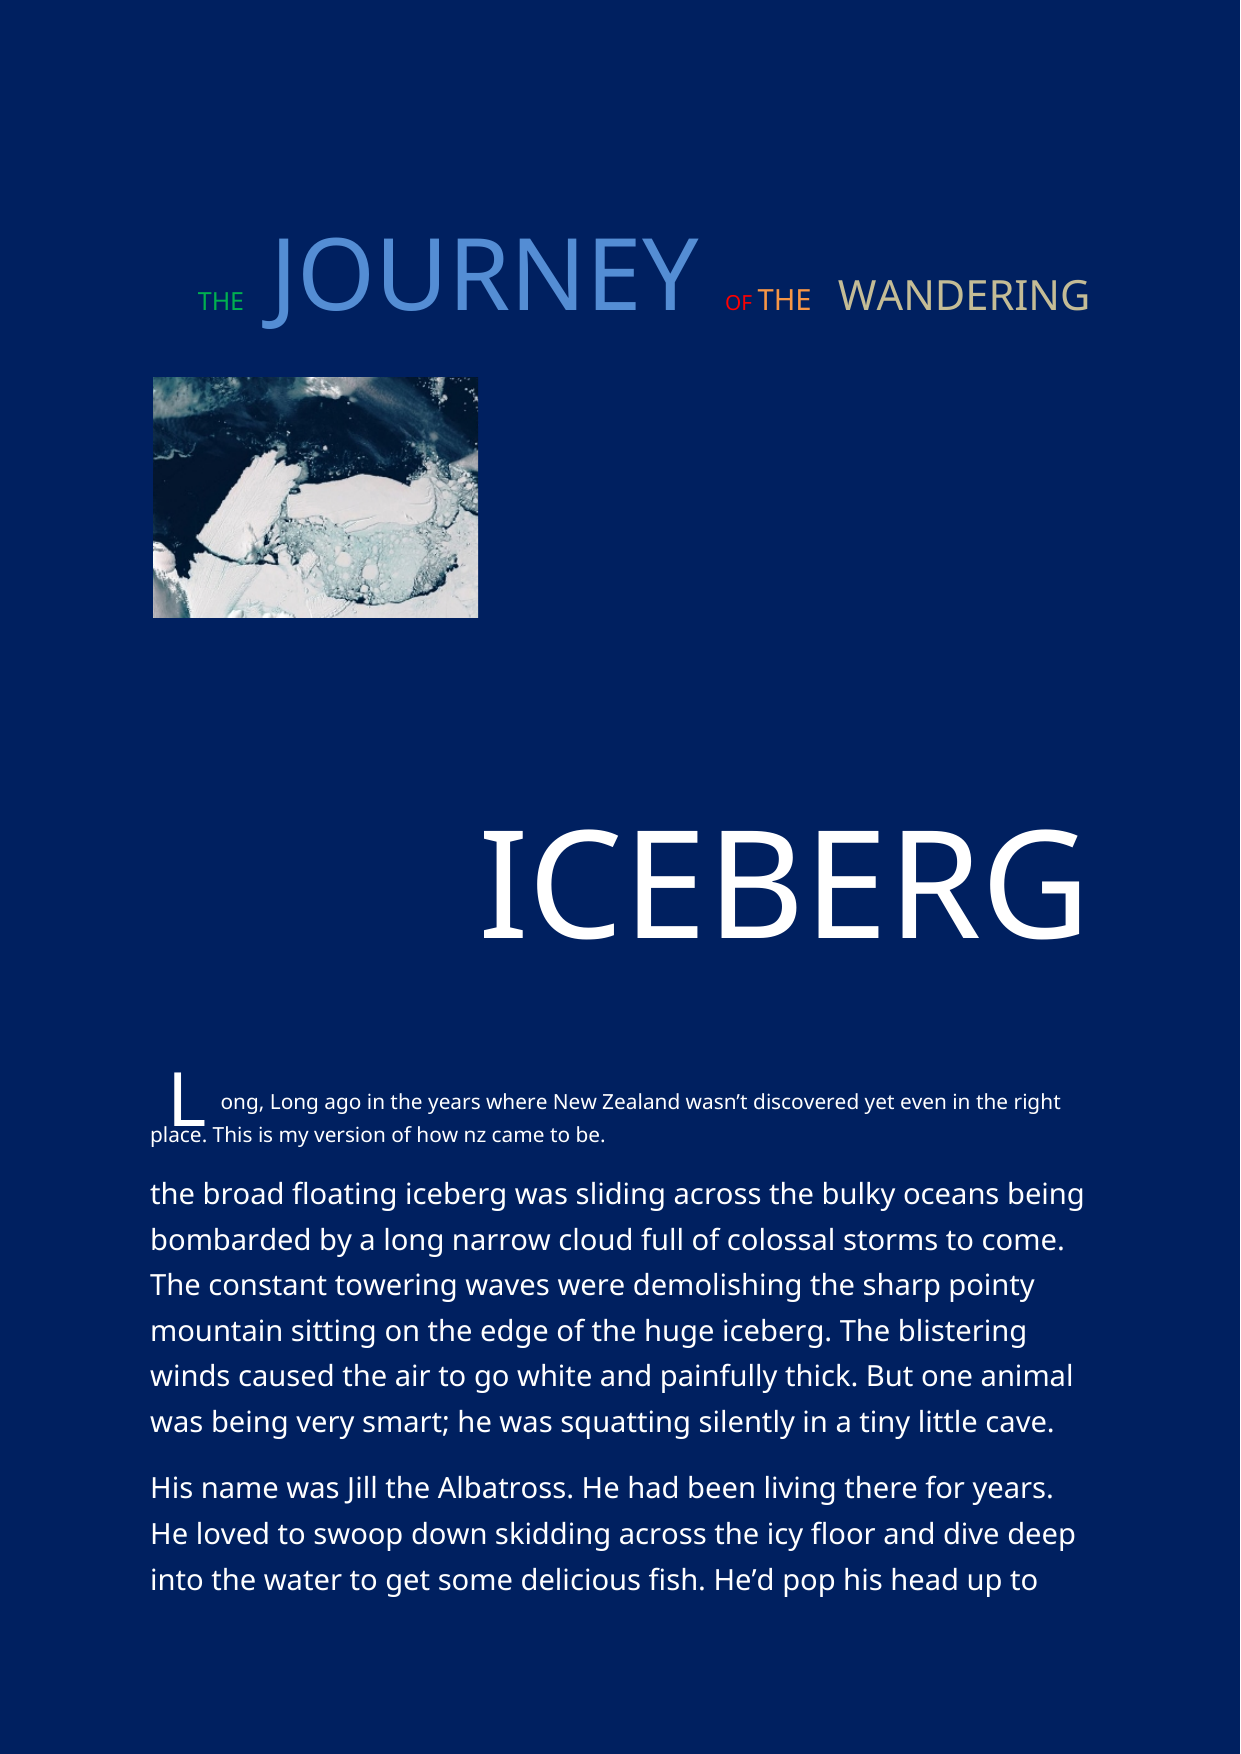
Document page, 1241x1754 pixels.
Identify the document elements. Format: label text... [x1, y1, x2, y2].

text the broad floating iceberg was sliding across the bulky oceans being bombarded by a long narrow cloud full of colossal storms to come. The constant towering waves were demolishing the sharp pointy mountain sitting on the edge of the huge iceberg. The blistering winds caused the air to go white and painfully thick. But one animal was being very smart; he was squatting silently in a tiny little cave. [150, 1173, 1090, 1441]
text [150, 1468, 1090, 1599]
text ong, Long ago in the years where New Zealand wasn’t discovered yet even in the right place. This is my version of how nz came to be. [150, 1087, 1090, 1148]
picture [153, 377, 479, 618]
text THE JOURNEY OF THE WANDERING ICEBERG [150, 203, 1090, 983]
